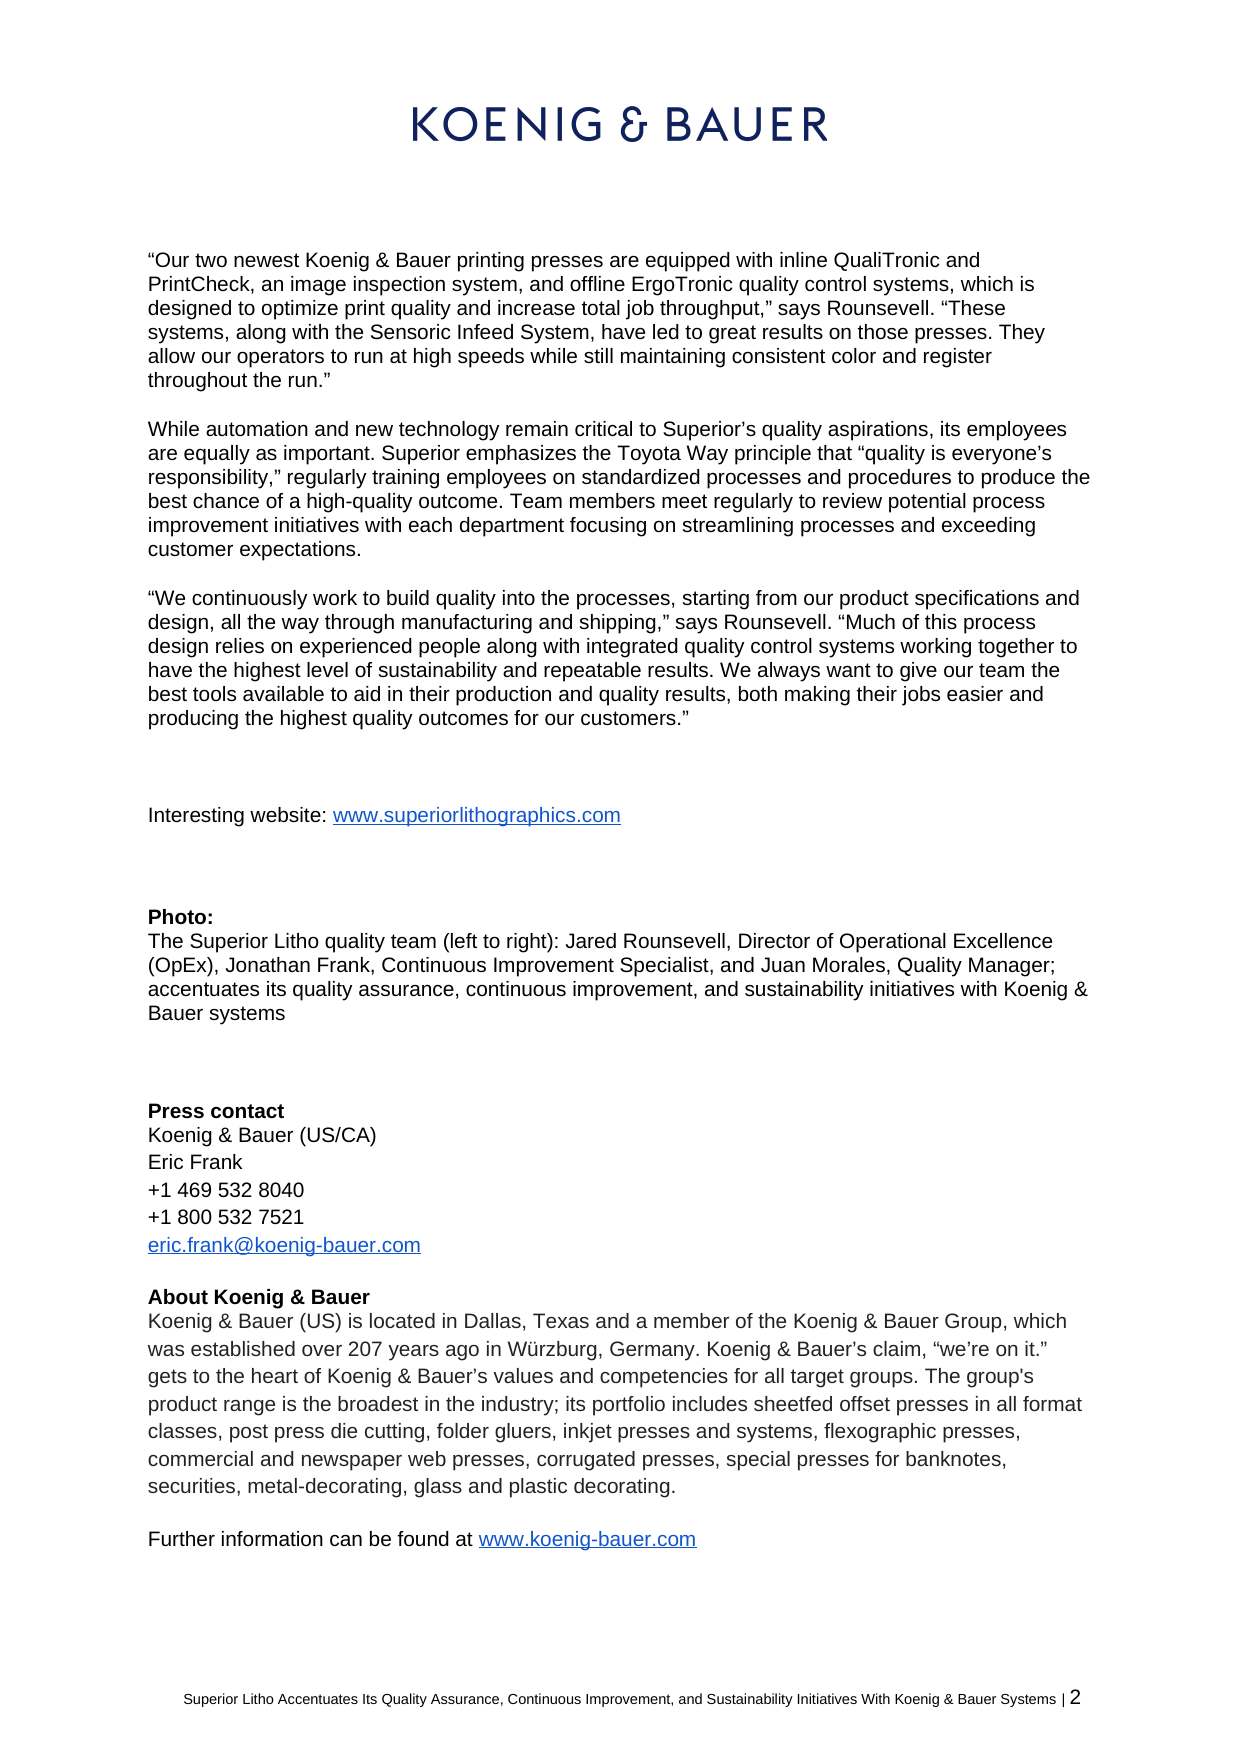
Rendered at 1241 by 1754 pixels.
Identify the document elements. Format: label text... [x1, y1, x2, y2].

text While automation and new technology remain critical to Superior’s quality aspirations, its employees are equally as important. Superior emphasizes the Toyota Way principle that “quality is everyone’s responsibility,” regularly training employees on standardized processes and procedures to produce the best chance of a high-quality outcome. Team members meet regularly to review potential process improvement initiatives with each department focusing on streamlining processes and exceeding customer expectations. [148, 417, 1092, 561]
subtitle Photo: [148, 905, 1092, 929]
text Koenig & Bauer (US) is located in Dallas, Texas and a member of the Koenig & Bauer Group, which was established over 207 years ago in Würzburg, Germany. Koenig & Bauer’s claim, “we’re on it.” gets to the heart of Koenig & Bauer’s values and competencies for all target groups. The group's product range is the broadest in the industry; its portfolio includes sheetfed offset presses in all format classes, post press die cutting, folder gluers, inkjet presses and systems, flexographic presses, commercial and newspaper web presses, corrugated presses, special presses for banknotes, securities, metal-decorating, glass and plastic decorating. [148, 1309, 1092, 1498]
text Further information can be found at www.koenig-bauer.com [148, 1526, 1092, 1550]
subtitle Press contact [148, 1098, 1092, 1122]
text “We continuously work to build quality into the processes, starting from our product specifications and design, all the way through manufacturing and shipping,” says Rounsevell. “Much of this process design relies on experienced people along with integrated quality control systems working together to have the highest level of sustainability and repeatable results. We always want to give our team the best tools available to aid in their production and quality results, both making their jobs easier and producing the highest quality outcomes for our customers.” [148, 586, 1092, 729]
picture [413, 106, 828, 142]
text “Our two newest Koenig & Bauer printing presses are equipped with inline QualiTronic and PrintCheck, an image inspection system, and offline ErgoTronic quality control systems, which is designed to optimize print quality and increase total job throughput,” says Rounsevell. “These systems, along with the Sensoric Infeed System, have led to great results on those presses. They allow our operators to run at high speeds while still maintaining consistent color and register throughout the run.” [148, 248, 1092, 392]
text Koenig & Bauer (US/CA) Eric Frank +1 469 532 8040 +1 800 532 7521 eric.frank@koenig-bauer.com [148, 1122, 1092, 1256]
subtitle About Koenig & Bauer [148, 1285, 1092, 1309]
text Interesting website: www.superiorlithographics.com [148, 803, 1092, 827]
text The Superior Litho quality team (left to right): Jared Rounsevell, Director of Operational Excellence (OpEx), Jonathan Frank, Continuous Improvement Specialist, and Juan Morales, Quality Manager; accentuates its quality assurance, continuous improvement, and sustainability initiatives with Koenig & Bauer systems [148, 929, 1092, 1024]
